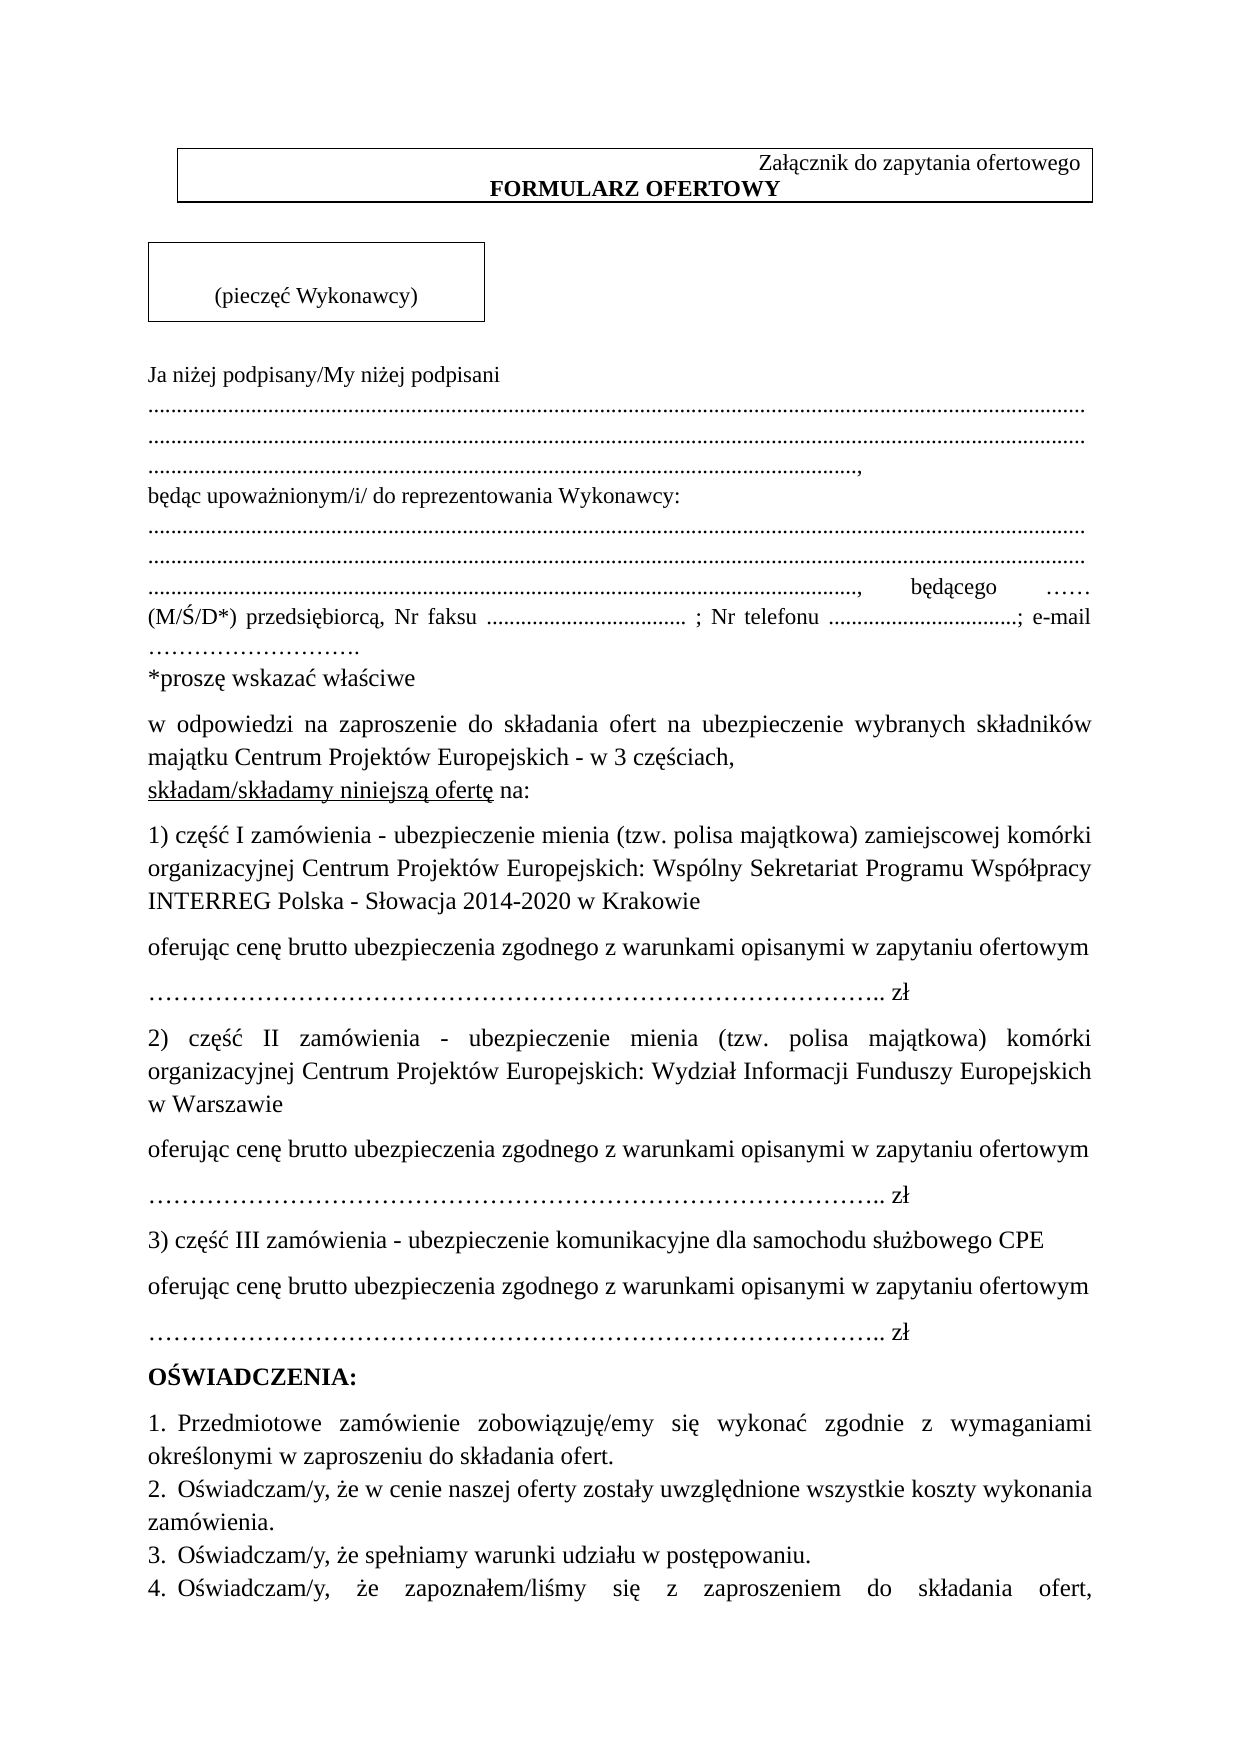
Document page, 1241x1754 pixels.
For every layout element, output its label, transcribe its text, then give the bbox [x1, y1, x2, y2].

text składam/składamy niniejszą ofertę na: [148, 775, 1093, 804]
text ...................................................................................................................................................................................................................................................................................................................................................................................................................................................................., [148, 391, 1093, 478]
table_header (pieczęć Wykonawcy) [149, 243, 484, 321]
text 2) część II zamówienia - ubezpieczenie mienia (tzw. polisa majątkowa) komórki organizacyjnej Centrum Projektów Europejskich: Wydział Informacji Funduszy Europejskich w Warszawie [148, 1023, 1093, 1118]
list Oświadczam/y, że spełniamy warunki udziału w postępowaniu. [148, 1540, 1093, 1568]
text w odpowiedzi na zaproszenie do składania ofert na ubezpieczenie wybranych składników majątku Centrum Projektów Europejskich - w 3 częściach, [148, 709, 1093, 771]
text 3) część III zamówienia - ubezpieczenie komunikacyjne dla samochodu służbowego CPE [148, 1226, 1093, 1254]
text oferując cenę brutto ubezpieczenia zgodnego z warunkami opisanymi w zapytaniu ofertowym [148, 1271, 1093, 1300]
text ...................................................................................................................................................................................................................................................................................................................................................................................................................................................................., będącego …… (M/Ś/D*) przedsiębiorcą, Nr faksu ................................... ; Nr telefonu .................................; e-mail ………………………. [148, 512, 1093, 659]
text …………………………………………………………………………….. zł [148, 977, 1093, 1006]
text Ja niżej podpisany/My niżej podpisani [148, 361, 1093, 388]
text będąc upoważnionym/i/ do reprezentowania Wykonawcy: [148, 482, 1093, 508]
text oferując cenę brutto ubezpieczenia zgodnego z warunkami opisanymi w zapytaniu ofertowym [148, 932, 1093, 961]
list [148, 1573, 1093, 1602]
text *proszę wskazać właściwe [148, 663, 1093, 692]
text …………………………………………………………………………….. zł [148, 1317, 1093, 1345]
text 1) część I zamówienia - ubezpieczenie mienia (tzw. polisa majątkowa) zamiejscowej komórki organizacyjnej Centrum Projektów Europejskich: Wspólny Sekretariat Programu Współpracy INTERREG Polska - Słowacja 2014-2020 w Krakowie [148, 820, 1093, 915]
text OŚWIADCZENIA: [148, 1362, 1093, 1391]
list Oświadczam/y, że w cenie naszej oferty zostały uwzględnione wszystkie koszty wykonania zamówienia. [148, 1474, 1093, 1536]
list Przedmiotowe zamówienie zobowiązuję/emy się wykonać zgodnie z wymaganiami określonymi w zaproszeniu do składania ofert. [148, 1408, 1093, 1469]
table_header Załącznik do zapytania ofertowego FORMULARZ OFERTOWY [178, 149, 1092, 201]
text …………………………………………………………………………….. zł [148, 1180, 1093, 1209]
text oferując cenę brutto ubezpieczenia zgodnego z warunkami opisanymi w zapytaniu ofertowym [148, 1134, 1093, 1163]
